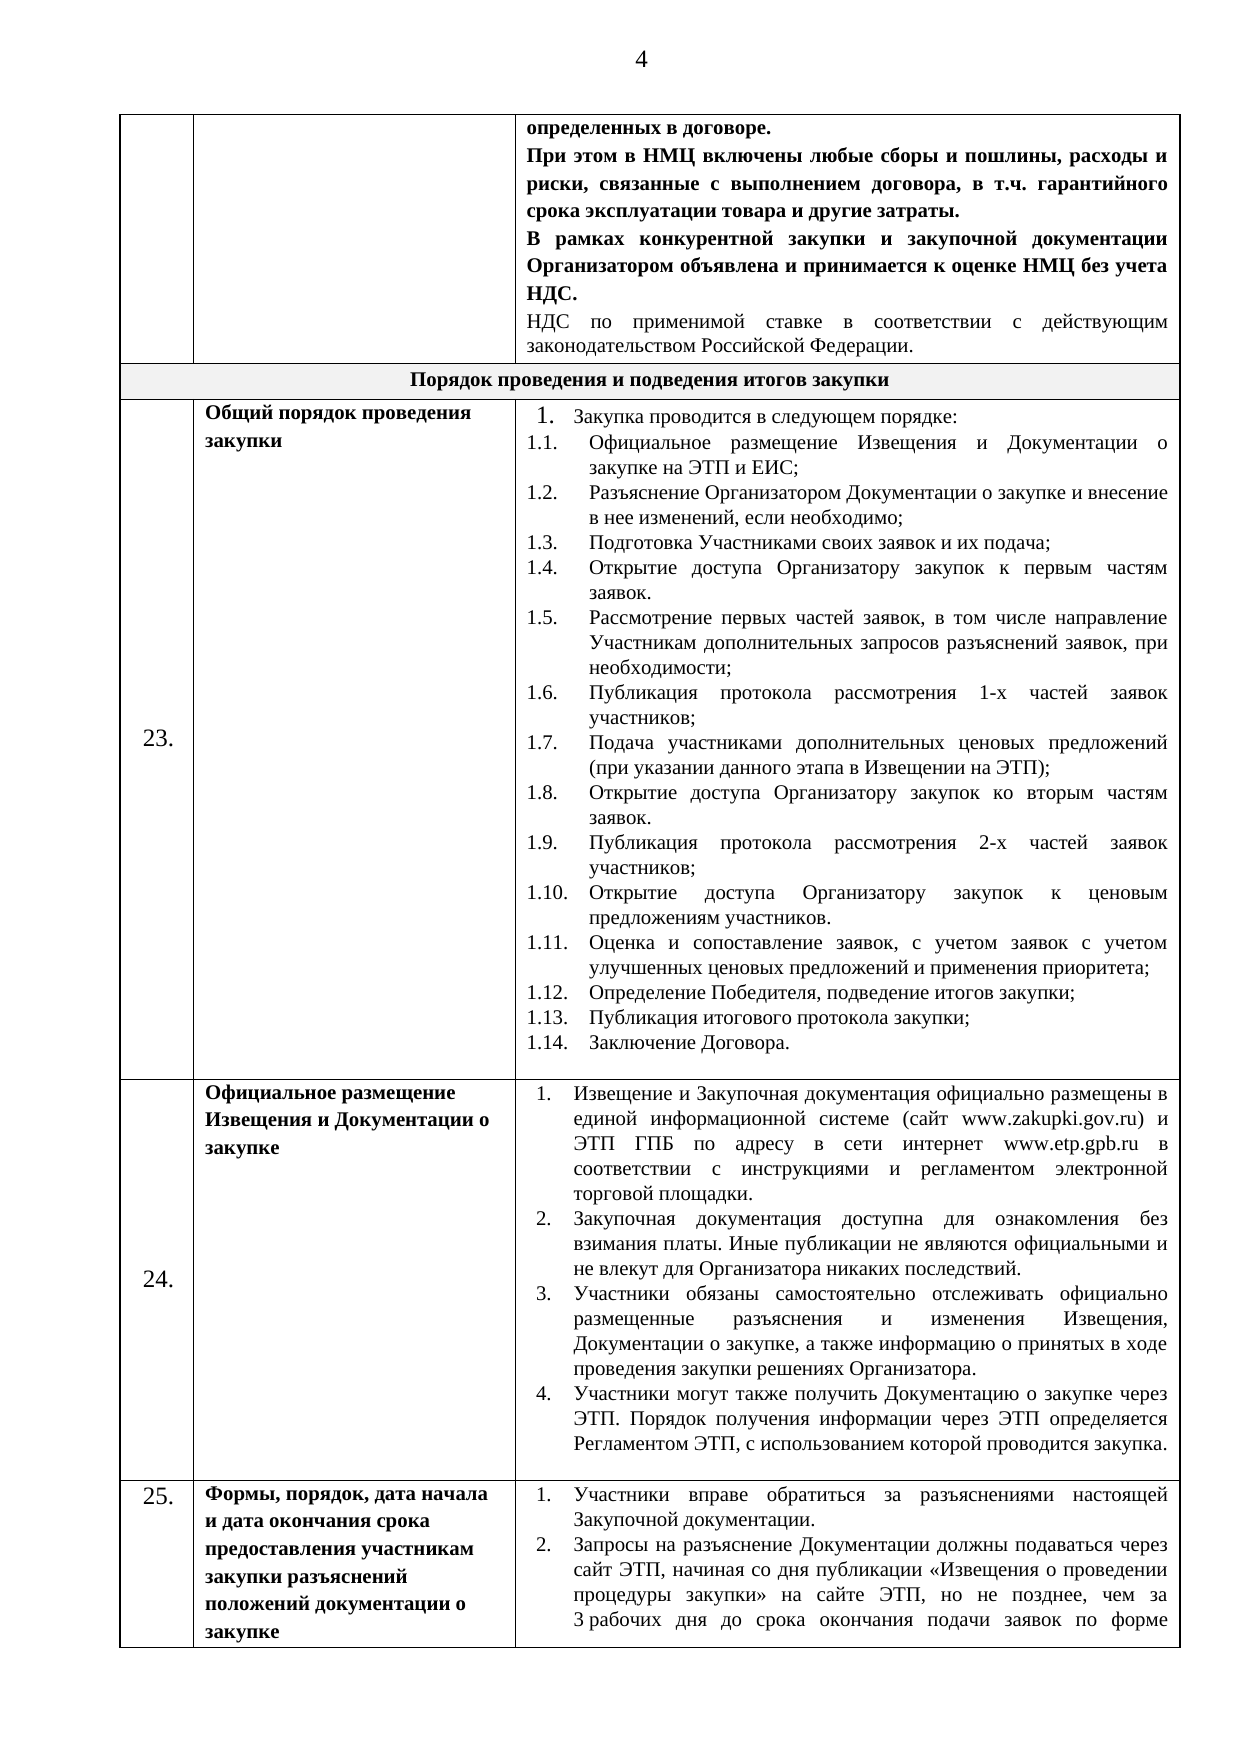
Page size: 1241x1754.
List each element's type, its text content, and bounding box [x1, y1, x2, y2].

table_cell Официальное размещение Извещения и Документации о закупке [194, 1080, 515, 1480]
table_cell [121, 400, 193, 1079]
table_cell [194, 1481, 515, 1647]
table_cell [121, 1481, 193, 1647]
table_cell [194, 115, 515, 363]
table_cell Порядок проведения и подведения итогов закупки [121, 364, 1179, 399]
table_cell Извещение и Закупочная документация официально размещены в единой информационной системе (сайт www.zakupki.gov.ru) и ЭТП ГПБ по адресу в сети интернет www.etp.gpb.ru в соответствии с инструкциями и регламентом электронной торговой площадки. Закупочная документация доступна для ознакомления без взимания платы. Иные публикации не являются официальными и не влекут для Организатора никаких последствий. Участники обязаны самостоятельно отслеживать официально размещенные разъяснения и изменения Извещения, Документации о закупке, а также информацию о принятых в ходе проведения закупки решениях Организатора. Участники могут также получить Документацию о закупке через ЭТП. Порядок получения информации через ЭТП определяется Регламентом ЭТП, с использованием которой проводится закупка. [516, 1080, 1179, 1480]
table_cell [121, 1080, 193, 1480]
table_cell Общий порядок проведения закупки [194, 400, 515, 1079]
table_cell Закупка проводится в следующем порядке: Официальное размещение Извещения и Документации о закупке на ЭТП и ЕИС; Разъяснение Организатором Документации о закупке и внесение в нее изменений, если необходимо; Подготовка Участниками своих заявок и их подача; Открытие доступа Организатору закупок к первым частям заявок. Рассмотрение первых частей заявок, в том числе направление Участникам дополнительных запросов разъяснений заявок, при необходимости; Публикация протокола рассмотрения 1-х частей заявок участников; Подача участниками дополнительных ценовых предложений (при указании данного этапа в Извещении на ЭТП); Открытие доступа Организатору закупок ко вторым частям заявок. Публикация протокола рассмотрения 2-х частей заявок участников; Открытие доступа Организатору закупок к ценовым предложениям участников. Оценка и сопоставление заявок, с учетом заявок с учетом улучшенных ценовых предложений и применения приоритета; Определение Победителя, подведение итогов закупки; Публикация итогового протокола закупки; Заключение Договора. [516, 400, 1179, 1079]
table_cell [516, 1481, 1179, 1647]
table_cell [516, 115, 1179, 363]
table_cell [121, 115, 193, 363]
